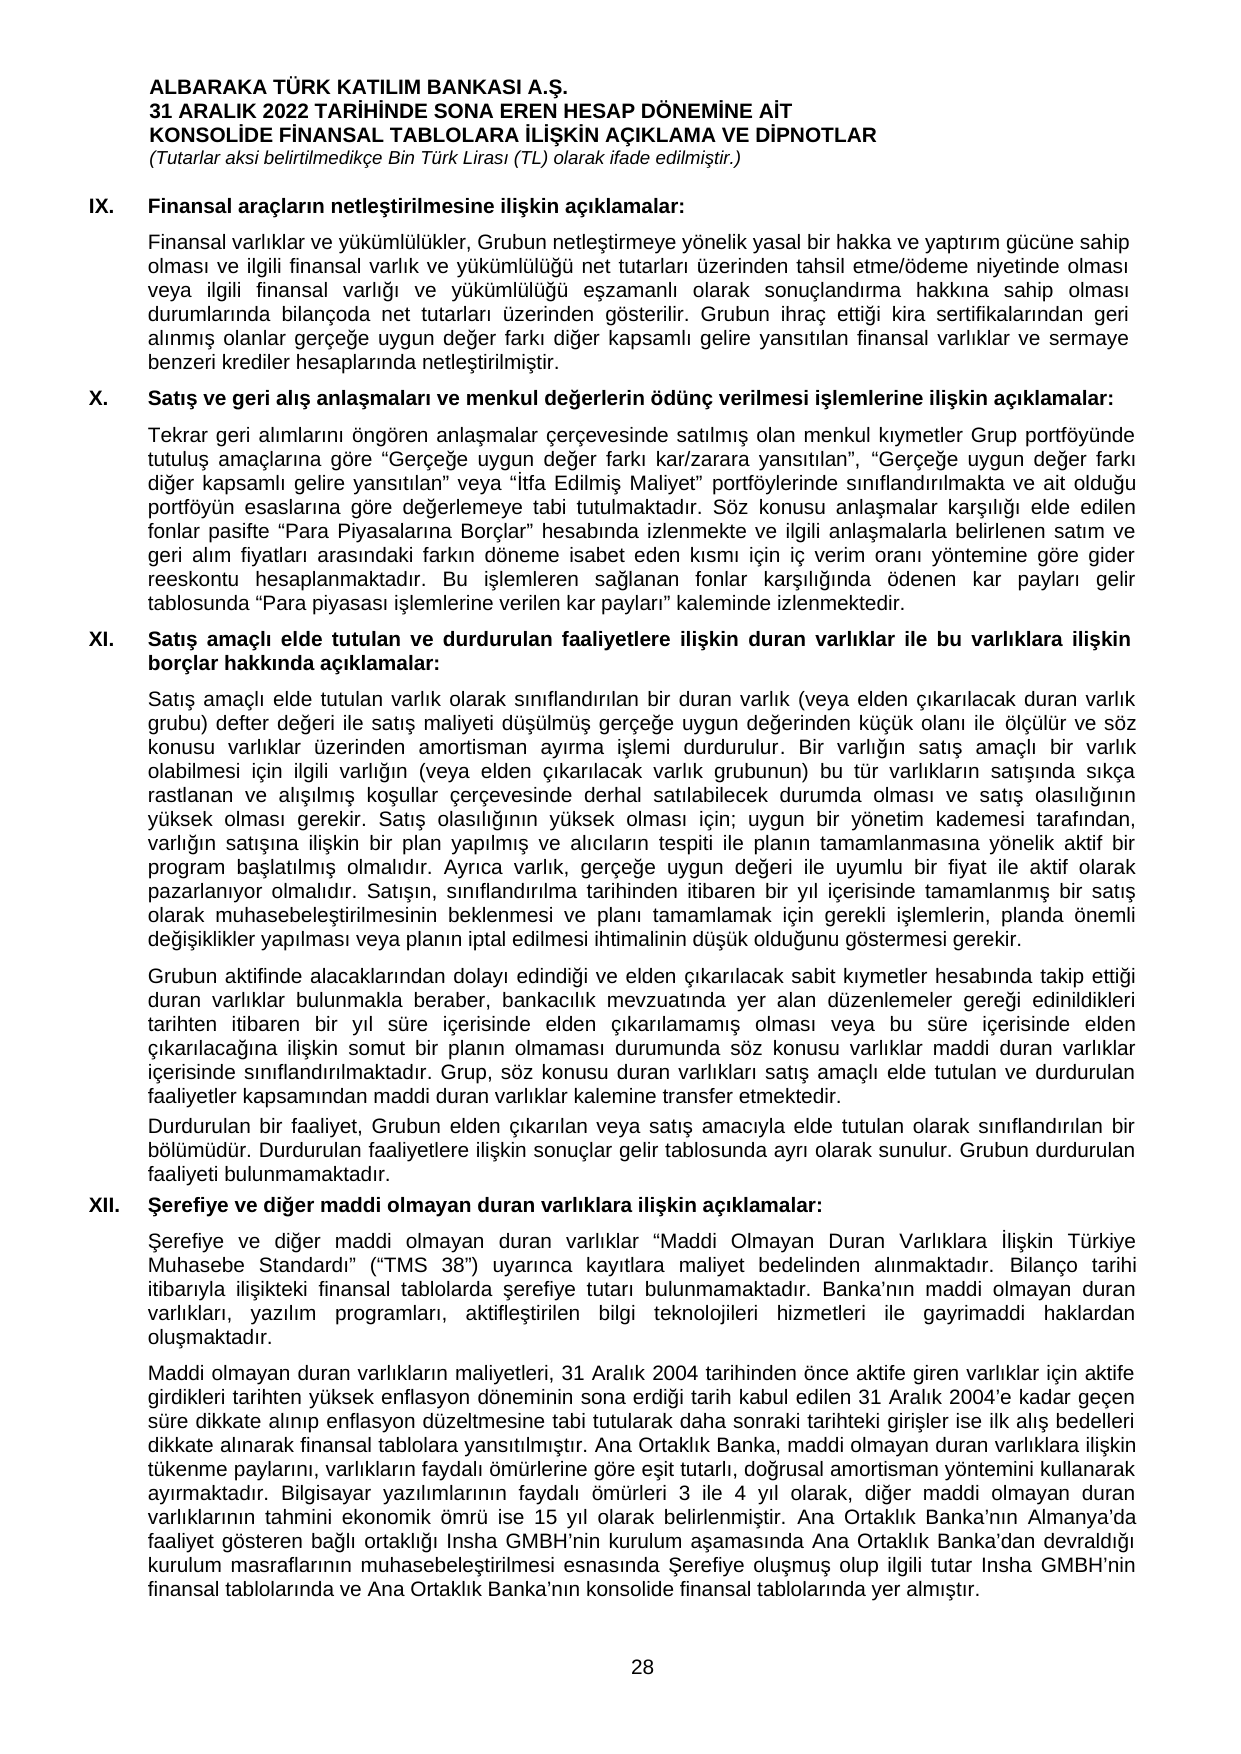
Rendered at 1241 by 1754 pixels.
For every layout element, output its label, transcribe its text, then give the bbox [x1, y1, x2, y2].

text Tekrar geri alımlarını öngören anlaşmalar çerçevesinde satılmış olan menkul kıymetler Grup portföyünde tutuluş amaçlarına göre “Gerçeğe uygun değer farkı kar/zarara yansıtılan”, “Gerçeğe uygun değer farkı diğer kapsamlı gelire yansıtılan” veya “İtfa Edilmiş Maliyet” portföylerinde sınıflandırılmakta ve ait olduğu portföyün esaslarına göre değerlemeye tabi tutulmaktadır. Söz konusu anlaşmalar karşılığı elde edilen fonlar pasifte “Para Piyasalarına Borçlar” hesabında izlenmekte ve ilgili anlaşmalarla belirlenen satım ve geri alım fiyatları arasındaki farkın döneme isabet eden kısmı için iç verim oranı yöntemine göre gider reeskontu hesaplanmaktadır. Bu işlemleren sağlanan fonlar karşılığında ödenen kar payları gelir tablosunda “Para piyasası işlemlerine verilen kar payları” kaleminde izlenmektedir. [148, 423, 1137, 614]
text X. Satış ve geri alış anlaşmaları ve menkul değerlerin ödünç verilmesi işlemlerine ilişkin açıklamalar: [89, 386, 1131, 410]
text XI. Satış amaçlı elde tutulan ve durdurulan faaliyetlere ilişkin duran varlıklar ile bu varlıklara ilişkin borçlar hakkında açıklamalar: [89, 627, 1133, 675]
text Grubun aktifinde alacaklarından dolayı edindiği ve elden çıkarılacak sabit kıymetler hesabında takip ettiği duran varlıklar bulunmakla beraber, bankacılık mevzuatında yer alan düzenlemeler gereği edinildikleri tarihten itibaren bir yıl süre içerisinde elden çıkarılamamış olması veya bu süre içerisinde elden çıkarılacağına ilişkin somut bir planın olmaması durumunda söz konusu varlıklar maddi duran varlıklar içerisinde sınıflandırılmaktadır. Grup, söz konusu duran varlıkları satış amaçlı elde tutulan ve durdurulan faaliyetler kapsamından maddi duran varlıklar kalemine transfer etmektedir. [148, 964, 1137, 1108]
text Satış amaçlı elde tutulan varlık olarak sınıflandırılan bir duran varlık (veya elden çıkarılacak duran varlık grubu) defter değeri ile satış maliyeti düşülmüş gerçeğe uygun değerinden küçük olanı ile ölçülür ve söz konusu varlıklar üzerinden amortisman ayırma işlemi durdurulur. Bir varlığın satış amaçlı bir varlık olabilmesi için ilgili varlığın (veya elden çıkarılacak varlık grubunun) bu tür varlıkların satışında sıkça rastlanan ve alışılmış koşullar çerçevesinde derhal satılabilecek durumda olması ve satış olasılığının yüksek olması gerekir. Satış olasılığının yüksek olması için; uygun bir yönetim kademesi tarafından, varlığın satışına ilişkin bir plan yapılmış ve alıcıların tespiti ile planın tamamlanmasına yönelik aktif bir program başlatılmış olmalıdır. Ayrıca varlık, gerçeğe uygun değeri ile uyumlu bir fiyat ile aktif olarak pazarlanıyor olmalıdır. Satışın, sınıflandırılma tarihinden itibaren bir yıl içerisinde tamamlanmış bir satış olarak muhasebeleştirilmesinin beklenmesi ve planı tamamlamak için gerekli işlemlerin, planda önemli değişiklikler yapılması veya planın iptal edilmesi ihtimalinin düşük olduğunu göstermesi gerekir. [148, 687, 1137, 951]
text Durdurulan bir faaliyet, Grubun elden çıkarılan veya satış amacıyla elde tutulan olarak sınıflandırılan bir bölümüdür. Durdurulan faaliyetlere ilişkin sonuçlar gelir tablosunda ayrı olarak sunulur. Grubun durdurulan faaliyeti bulunmamaktadır. [148, 1114, 1137, 1186]
text Finansal varlıklar ve yükümlülükler, Grubun netleştirmeye yönelik yasal bir hakka ve yaptırım gücüne sahip olması ve ilgili finansal varlık ve yükümlülüğü net tutarları üzerinden tahsil etme/ödeme niyetinde olması veya ilgili finansal varlığı ve yükümlülüğü eşzamanlı olarak sonuçlandırma hakkına sahip olması durumlarında bilançoda net tutarları üzerinden gösterilir. Grubun ihraç ettiği kira sertifikalarından geri alınmış olanlar gerçeğe uygun değer farkı diğer kapsamlı gelire yansıtılan finansal varlıklar ve sermaye benzeri krediler hesaplarında netleştirilmiştir. [148, 230, 1131, 374]
text XII. Şerefiye ve diğer maddi olmayan duran varlıklara ilişkin açıklamalar: [89, 1192, 1137, 1216]
text Şerefiye ve diğer maddi olmayan duran varlıklar “Maddi Olmayan Duran Varlıklara İlişkin Türkiye Muhasebe Standardı” (“TMS 38”) uyarınca kayıtlara maliyet bedelinden alınmaktadır. Bilanço tarihi itibarıyla ilişikteki finansal tablolarda şerefiye tutarı bulunmamaktadır. Banka’nın maddi olmayan duran varlıkları, yazılım programları, aktifleştirilen bilgi teknolojileri hizmetleri ile gayrimaddi haklardan oluşmaktadır. [148, 1229, 1137, 1349]
text Maddi olmayan duran varlıkların maliyetleri, 31 Aralık 2004 tarihinden önce aktife giren varlıklar için aktife girdikleri tarihten yüksek enflasyon döneminin sona erdiği tarih kabul edilen 31 Aralık 2004’e kadar geçen süre dikkate alınıp enflasyon düzeltmesine tabi tutularak daha sonraki tarihteki girişler ise ilk alış bedelleri dikkate alınarak finansal tablolara yansıtılmıştır. Ana Ortaklık Banka, maddi olmayan duran varlıklara ilişkin tükenme paylarını, varlıkların faydalı ömürlerine göre eşit tutarlı, doğrusal amortisman yöntemini kullanarak ayırmaktadır. Bilgisayar yazılımlarının faydalı ömürleri 3 ile 4 yıl olarak, diğer maddi olmayan duran varlıklarının tahmini ekonomik ömrü ise 15 yıl olarak belirlenmiştir. Ana Ortaklık Banka’nın Almanya’da faaliyet gösteren bağlı ortaklığı Insha GMBH’nin kurulum aşamasında Ana Ortaklık Banka’dan devraldığı kurulum masraflarının muhasebeleştirilmesi esnasında Şerefiye oluşmuş olup ilgili tutar Insha GMBH’nin finansal tablolarında ve Ana Ortaklık Banka’nın konsolide finansal tablolarında yer almıştır. [148, 1361, 1137, 1601]
text IX. Finansal araçların netleştirilmesine ilişkin açıklamalar: [89, 193, 1137, 217]
